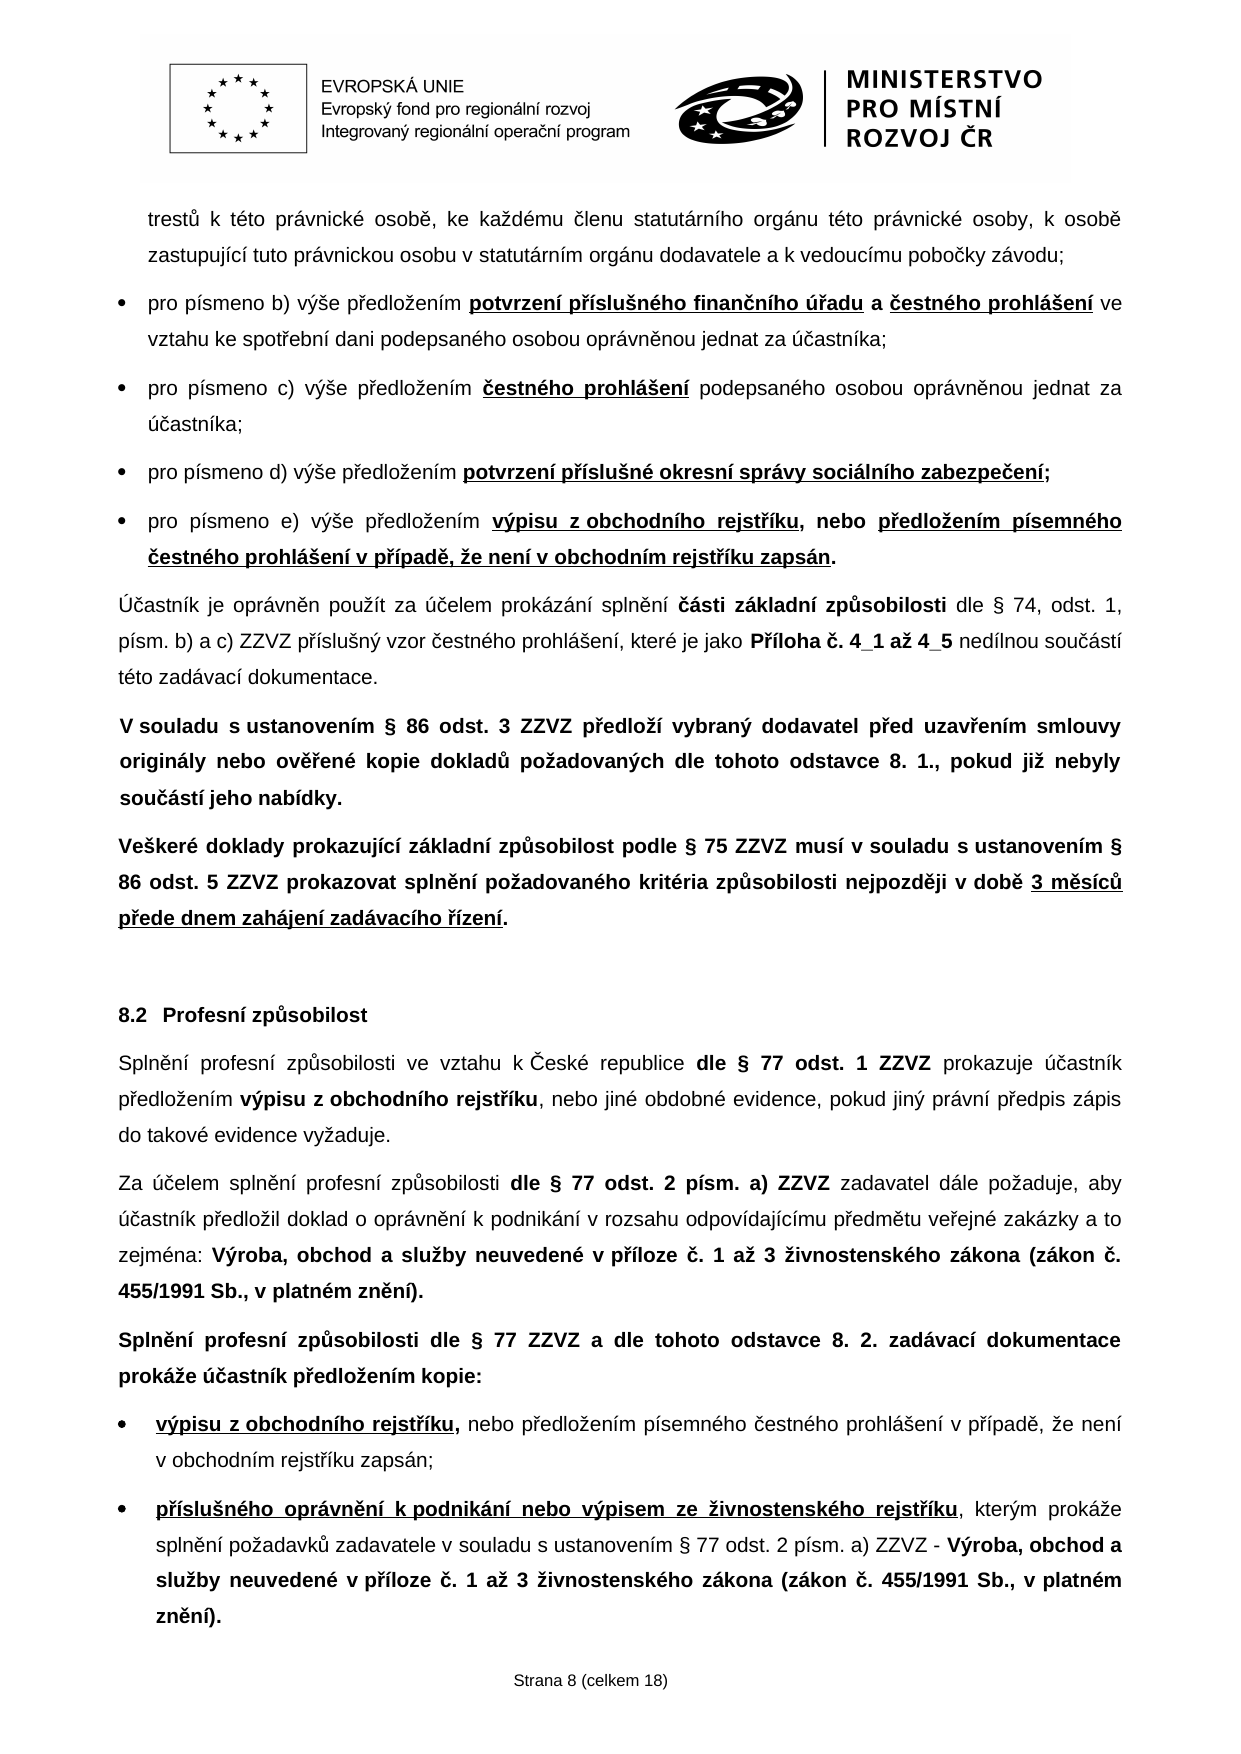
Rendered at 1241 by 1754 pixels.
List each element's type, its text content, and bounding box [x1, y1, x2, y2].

picture [139, 34, 1072, 183]
text Splnění profesní způsobilosti ve vztahu k České republice dle § 77 odst. 1 ZZVZ prokazuje účastník předložením výpisu z obchodního rejstříku, nebo jiné obdobné evidence, pokud jiný právní předpis zápis do takové evidence vyžaduje. [118, 1051, 1122, 1147]
text Splnění profesní způsobilosti dle § 77 ZZVZ a dle tohoto odstavce 8. 2. zadávací dokumentace prokáže účastník předložením kopie: [118, 1327, 1122, 1387]
list pro písmeno b) výše předložením potvrzení příslušného finančního úřadu a čestného prohlášení ve vztahu ke spotřební dani podepsaného osobou oprávněnou jednat za účastníka; [118, 291, 1122, 351]
list výpisu z obchodního rejstříku, nebo předložením písemného čestného prohlášení v případě, že není v obchodním rejstříku zapsán; [118, 1412, 1122, 1472]
text Veškeré doklady prokazující základní způsobilost podle § 75 ZZVZ musí v souladu s ustanovením § 86 odst. 5 ZZVZ prokazovat splnění požadovaného kritéria způsobilosti nejpozději v době 3 měsíců přede dnem zahájení zadávacího řízení. [118, 834, 1122, 929]
list pro písmeno c) výše předložením čestného prohlášení podepsaného osobou oprávněnou jednat za účastníka; [118, 376, 1122, 436]
text V souladu s ustanovením § 86 odst. 3 ZZVZ předloží vybraný dodavatel před uzavřením smlouvy originály nebo ověřené kopie dokladů požadovaných dle tohoto odstavce 8. 1., pokud již nebyly součástí jeho nabídky. [119, 713, 1122, 809]
text Účastník je oprávněn použít za účelem prokázání splnění části základní způsobilosti dle § 74, odst. 1, písm. b) a c) ZZVZ příslušný vzor čestného prohlášení, které je jako Příloha č. 4_1 až 4_5 nedílnou součástí této zadávací dokumentace. [118, 593, 1122, 689]
text Za účelem splnění profesní způsobilosti dle § 77 odst. 2 písm. a) ZZVZ zadavatel dále požaduje, aby účastník předložil doklad o oprávnění k podnikání v rozsahu odpovídajícímu předmětu veřejné zakázky a to zejména: Výroba, obchod a služby neuvedené v příloze č. 1 až 3 živnostenského zákona (zákon č. 455/1991 Sb., v platném znění). [118, 1171, 1122, 1303]
list pro písmeno e) výše předložením výpisu z obchodního rejstříku, nebo předložením písemného čestného prohlášení v případě, že není v obchodním rejstříku zapsán. [118, 509, 1122, 569]
subtitle Profesní způsobilost [118, 1002, 1122, 1026]
list pro písmeno d) výše předložením potvrzení příslušné okresní správy sociálního zabezpečení; [118, 460, 1122, 484]
list příslušného oprávnění k podnikání nebo výpisem ze živnostenského rejstříku, kterým prokáže splnění požadavků zadavatele v souladu s ustanovením § 77 odst. 2 písm. a) ZZVZ - Výroba, obchod a služby neuvedené v příloze č. 1 až 3 živnostenského zákona (zákon č. 455/1991 Sb., v platném znění). [118, 1496, 1122, 1628]
